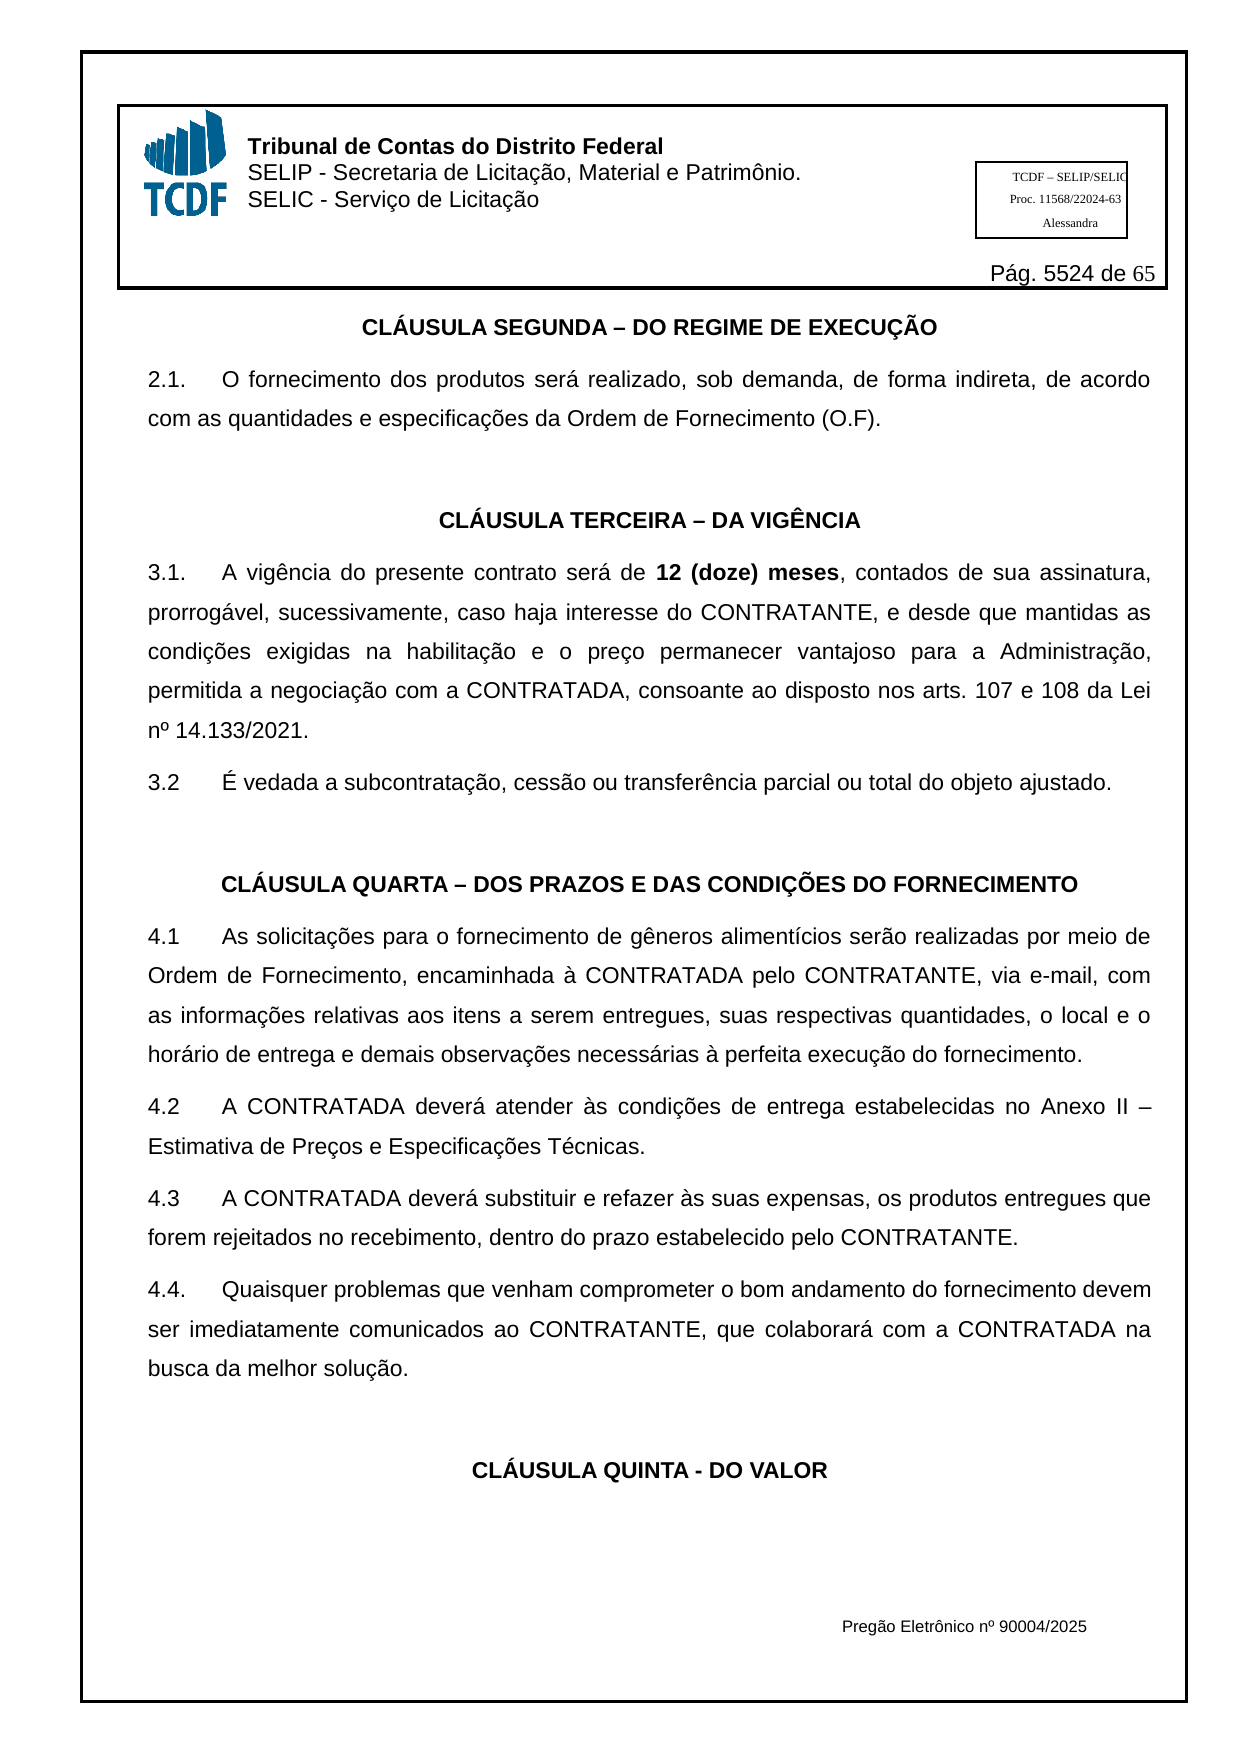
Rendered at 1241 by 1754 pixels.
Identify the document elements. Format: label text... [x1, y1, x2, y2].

list 4.3 A CONTRATADA deverá substituir e refazer às suas expensas, os produtos entregues que forem rejeitados no recebimento, dentro do prazo estabelecido pelo CONTRATANTE. [148, 1185, 1152, 1251]
list 4.4. Quaisquer problemas que venham comprometer o bom andamento do fornecimento devem ser imediatamente comunicados ao CONTRATANTE, que colaborará com a CONTRATADA na busca da melhor solução. [148, 1276, 1152, 1381]
list 2.1. O fornecimento dos produtos será realizado, sob demanda, de forma indireta, de acordo com as quantidades e especificações da Ordem de Fornecimento (O.F). [148, 366, 1152, 431]
list 4.2 A CONTRATADA deverá atender às condições de entrega estabelecidas no Anexo II – Estimativa de Preços e Especificações Técnicas. [148, 1093, 1152, 1159]
list 4.1 As solicitações para o fornecimento de gêneros alimentícios serão realizadas por meio de Ordem de Fornecimento, encaminhada à CONTRATADA pelo CONTRATANTE, via e-mail, com as informações relativas aos itens a serem entregues, suas respectivas quantidades, o local e o horário de entrega e demais observações necessárias à perfeita execução do fornecimento. [148, 923, 1152, 1068]
text CLÁUSULA SEGUNDA – Do regime de execução [148, 313, 1152, 340]
text cláusula quinta - DO VALOR [148, 1457, 1152, 1483]
list 3.2 É vedada a subcontratação, cessão ou transferência parcial ou total do objeto ajustado. [148, 769, 1152, 795]
picture [129, 107, 241, 218]
text CLÁUSULA quarta – dos prazos e DAS condições do fornecimento [148, 871, 1152, 897]
text 3.1. A vigência do presente contrato será de 12 (doze) meses, contados de sua assinatura, prorrogável, sucessivamente, caso haja interesse do CONTRATANTE, e desde que mantidas as condições exigidas na habilitação e o preço permanecer vantajoso para a Administração, permitida a negociação com a CONTRATADA, consoante ao disposto nos arts. 107 e 108 da Lei nº 14.133/2021. [148, 559, 1152, 743]
text CLÁUSULA terceira – DA VIGÊNCIA [148, 507, 1152, 533]
